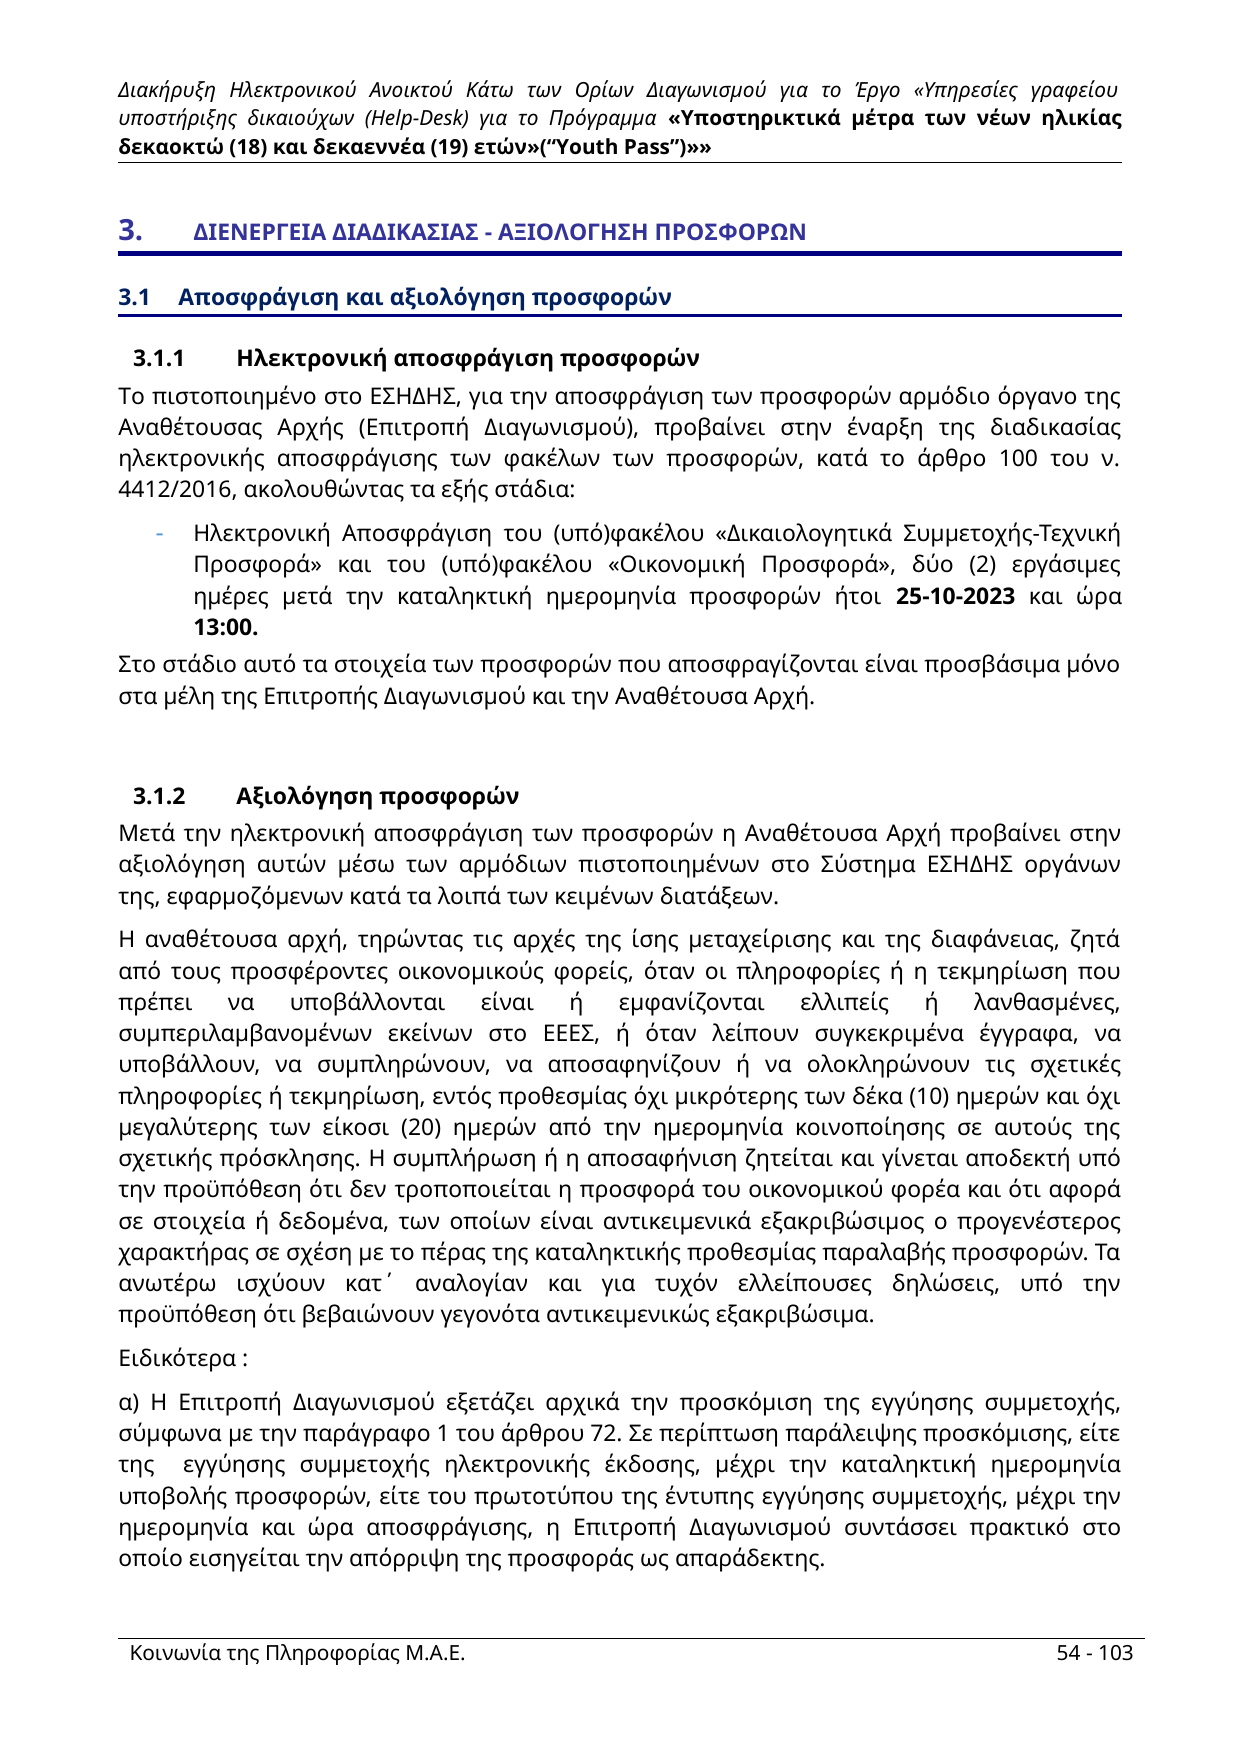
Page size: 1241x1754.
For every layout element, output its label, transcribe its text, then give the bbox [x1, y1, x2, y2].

subtitle Αξιολόγηση προσφορών [133, 780, 1122, 811]
list Ηλεκτρονική Αποσφράγιση του (υπό)φακέλου «Δικαιολογητικά Συμμετοχής-Τεχνική Προσφορά» και του (υπό)φακέλου «Οικονομική Προσφορά», δύο (2) εργάσιμες ημέρες μετά την καταληκτική ημερομηνία προσφορών ήτοι 25-10-2023 και ώρα 13:00. [156, 517, 1122, 642]
text α) Η Επιτροπή Διαγωνισμού εξετάζει αρχικά την προσκόμιση της εγγύησης συμμετοχής, σύμφωνα με την παράγραφο 1 του άρθρου 72. Σε περίπτωση παράλειψης προσκόμισης, είτε της εγγύησης συμμετοχής ηλεκτρονικής έκδοσης, μέχρι την καταληκτική ημερομηνία υποβολής προσφορών, είτε του πρωτοτύπου της έντυπης εγγύησης συμμετοχής, μέχρι την ημερομηνία και ώρα αποσφράγισης, η Επιτροπή Διαγωνισμού συντάσσει πρακτικό στο οποίο εισηγείται την απόρριψη της προσφοράς ως απαράδεκτης. [118, 1386, 1122, 1573]
subtitle Ηλεκτρονική αποσφράγιση προσφορών [133, 342, 1122, 373]
subtitle ΔΙΕΝΕΡΓΕΙΑ ΔΙΑΔΙΚΑΣΙΑΣ - ΑΞΙΟΛΟΓΗΣΗ ΠΡΟΣΦΟΡΩΝ [118, 209, 1122, 251]
text Η αναθέτουσα αρχή, τηρώντας τις αρχές της ίσης μεταχείρισης και της διαφάνειας, ζητά από τους προσφέροντες οικονομικούς φορείς, όταν οι πληροφορίες ή η τεκμηρίωση που πρέπει να υποβάλλονται είναι ή εμφανίζονται ελλιπείς ή λανθασμένες, συμπεριλαμβανομένων εκείνων στο ΕΕΕΣ, ή όταν λείπουν συγκεκριμένα έγγραφα, να υποβάλλουν, να συμπληρώνουν, να αποσαφηνίζουν ή να ολοκληρώνουν τις σχετικές πληροφορίες ή τεκμηρίωση, εντός προθεσμίας όχι μικρότερης των δέκα (10) ημερών και όχι μεγαλύτερης των είκοσι (20) ημερών από την ημερομηνία κοινοποίησης σε αυτούς της σχετικής πρόσκλησης. Η συμπλήρωση ή η αποσαφήνιση ζητείται και γίνεται αποδεκτή υπό την προϋπόθεση ότι δεν τροποποιείται η προσφορά του οικονομικού φορέα και ότι αφορά σε στοιχεία ή δεδομένα, των οποίων είναι αντικειμενικά εξακριβώσιμος ο προγενέστερος χαρακτήρας σε σχέση με το πέρας της καταληκτικής προθεσμίας παραλαβής προσφορών. Τα ανωτέρω ισχύουν κατ΄ αναλογίαν και για τυχόν ελλείπουσες δηλώσεις, υπό την προϋπόθεση ότι βεβαιώνουν γεγονότα αντικειμενικώς εξακριβώσιμα. [118, 923, 1122, 1330]
text Στο στάδιο αυτό τα στοιχεία των προσφορών που αποσφραγίζονται είναι προσβάσιμα μόνο στα μέλη της Επιτροπής Διαγωνισμού και την Αναθέτουσα Αρχή. [118, 648, 1122, 711]
text Το πιστοποιημένο στο ΕΣΗΔΗΣ, για την αποσφράγιση των προσφορών αρμόδιο όργανο της Αναθέτουσας Αρχής (Επιτροπή Διαγωνισμού), προβαίνει στην έναρξη της διαδικασίας ηλεκτρονικής αποσφράγισης των φακέλων των προσφορών, κατά το άρθρο 100 του ν. 4412/2016, ακολουθώντας τα εξής στάδια: [118, 380, 1122, 505]
text Μετά την ηλεκτρονική αποσφράγιση των προσφορών η Αναθέτουσα Αρχή προβαίνει στην αξιολόγηση αυτών μέσω των αρμόδιων πιστοποιημένων στο Σύστημα ΕΣΗΔΗΣ οργάνων της, εφαρμοζόμενων κατά τα λοιπά των κειμένων διατάξεων. [118, 817, 1122, 911]
subtitle Αποσφράγιση και αξιολόγηση προσφορών [118, 281, 1122, 314]
text Ειδικότερα : [118, 1342, 1122, 1373]
